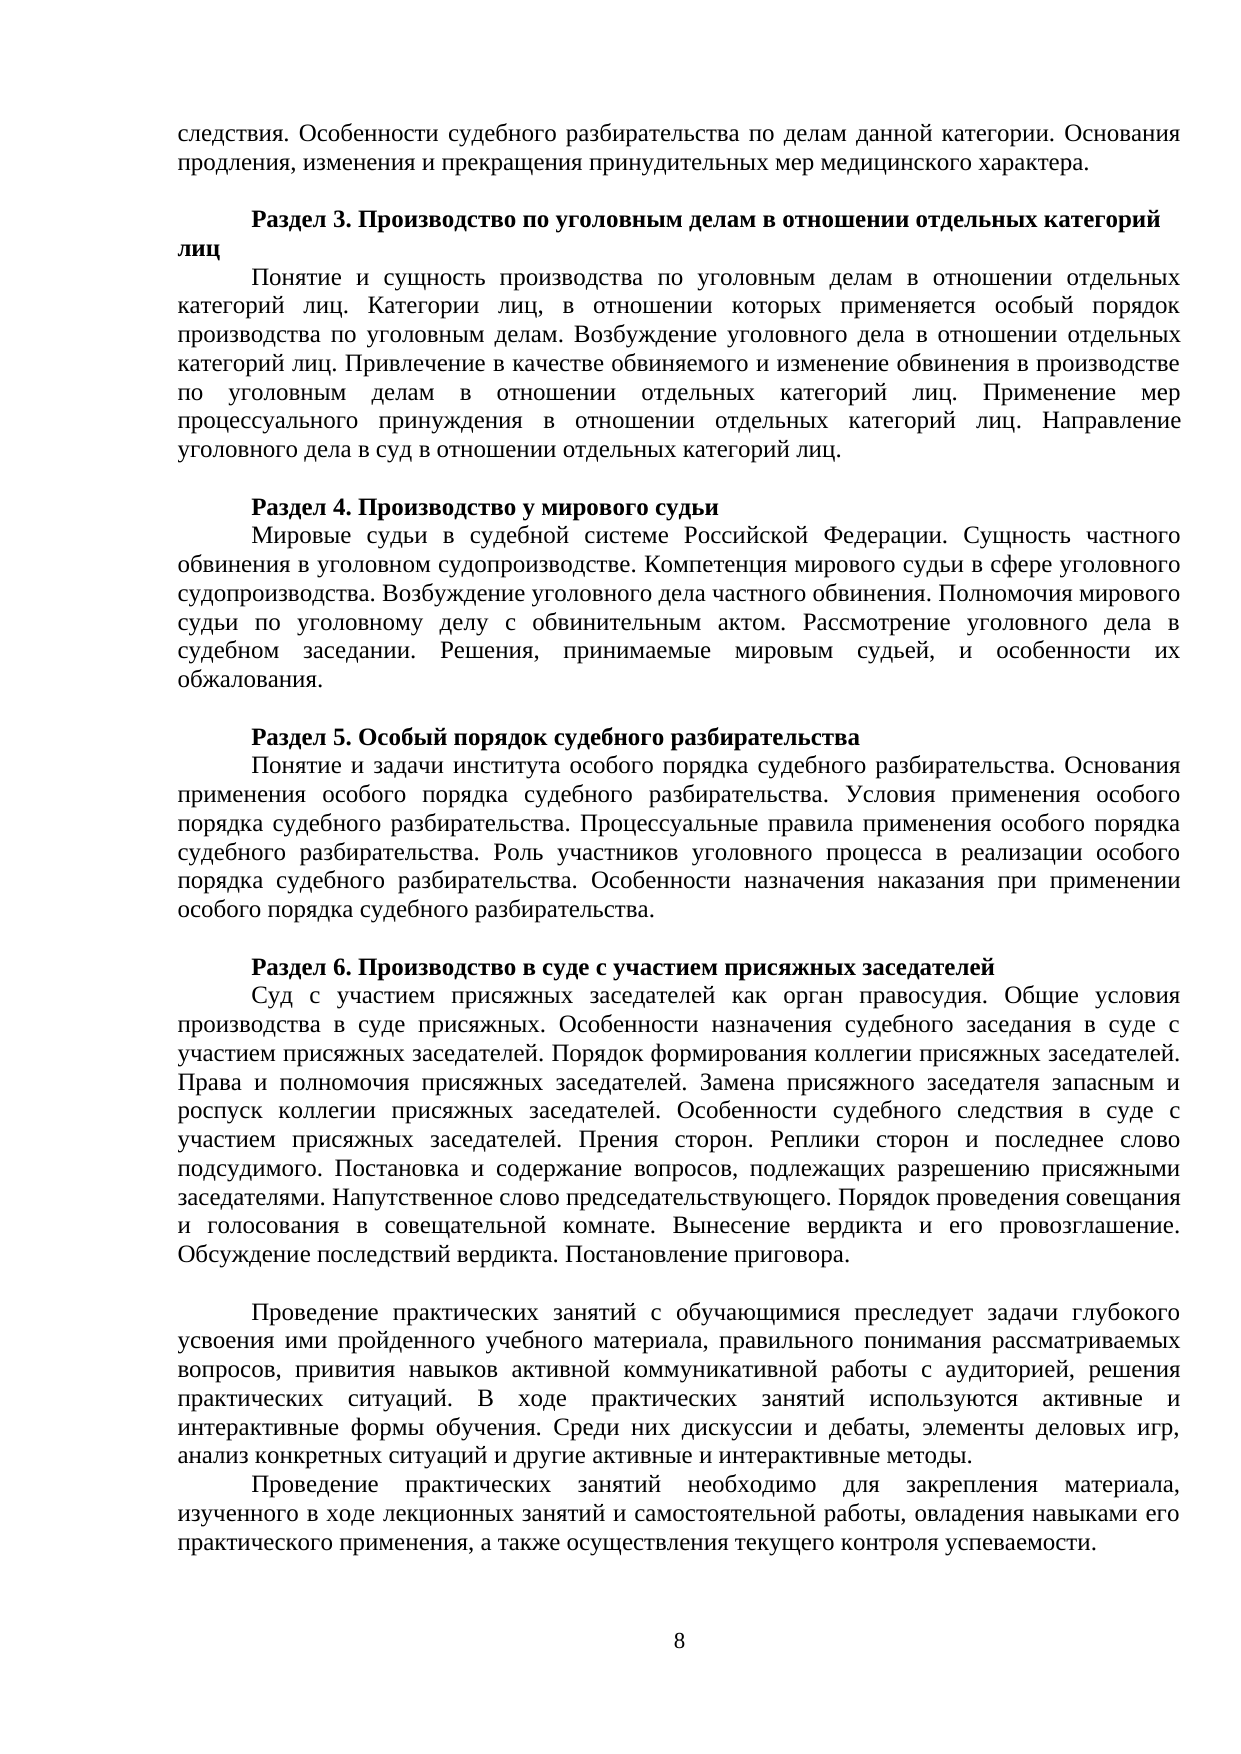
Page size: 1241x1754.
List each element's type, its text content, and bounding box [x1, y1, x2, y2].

text Раздел 6. Производство в суде с участием присяжных заседателей [177, 952, 1181, 981]
text Проведение практических занятий необходимо для закрепления материала, изученного в ходе лекционных занятий и самостоятельной работы, овладения навыками его практического применения, а также осуществления текущего контроля успеваемости. [177, 1469, 1181, 1556]
text Понятие и сущность производства по уголовным делам в отношении отдельных категорий лиц. Категории лиц, в отношении которых применяется особый порядок производства по уголовным делам. Возбуждение уголовного дела в отношении отдельных категорий лиц. Привлечение в качестве обвиняемого и изменение обвинения в производстве по уголовным делам в отношении отдельных категорий лиц. Применение мер процессуального принуждения в отношении отдельных категорий лиц. Направление уголовного дела в суд в отношении отдельных категорий лиц. [177, 262, 1181, 463]
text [177, 118, 1181, 176]
text Раздел 5. Особый порядок судебного разбирательства [177, 722, 1181, 751]
text Понятие и задачи института особого порядка судебного разбирательства. Основания применения особого порядка судебного разбирательства. Условия применения особого порядка судебного разбирательства. Процессуальные правила применения особого порядка судебного разбирательства. Роль участников уголовного процесса в реализации особого порядка судебного разбирательства. Особенности назначения наказания при применении особого порядка судебного разбирательства. [177, 751, 1181, 923]
text Проведение практических занятий с обучающимися преследует задачи глубокого усвоения ими пройденного учебного материала, правильного понимания рассматриваемых вопросов, привития навыков активной коммуникативной работы с аудиторией, решения практических ситуаций. В ходе практических занятий используются активные и интерактивные формы обучения. Среди них дискуссии и дебаты, элементы деловых игр, анализ конкретных ситуаций и другие активные и интерактивные методы. [177, 1297, 1181, 1469]
text Суд с участием присяжных заседателей как орган правосудия. Общие условия производства в суде присяжных. Особенности назначения судебного заседания в суде с участием присяжных заседателей. Порядок формирования коллегии присяжных заседателей. Права и полномочия присяжных заседателей. Замена присяжного заседателя запасным и роспуск коллегии присяжных заседателей. Особенности судебного следствия в суде с участием присяжных заседателей. Прения сторон. Реплики сторон и последнее слово подсудимого. Постановка и содержание вопросов, подлежащих разрешению присяжными заседателями. Напутственное слово председательствующего. Порядок проведения совещания и голосования в совещательной комнате. Вынесение вердикта и его провозглашение. Обсуждение последствий вердикта. Постановление приговора. [177, 981, 1181, 1268]
text Раздел 4. Производство у мирового судьи [177, 492, 1181, 521]
text Раздел 3. Производство по уголовным делам в отношении отдельных категорий лиц [177, 204, 1181, 262]
text Мировые судьи в судебной системе Российской Федерации. Сущность частного обвинения в уголовном судопроизводстве. Компетенция мирового судьи в сфере уголовного судопроизводства. Возбуждение уголовного дела частного обвинения. Полномочия мирового судьи по уголовному делу с обвинительным актом. Рассмотрение уголовного дела в судебном заседании. Решения, принимаемые мировым судьей, и особенности их обжалования. [177, 521, 1181, 693]
